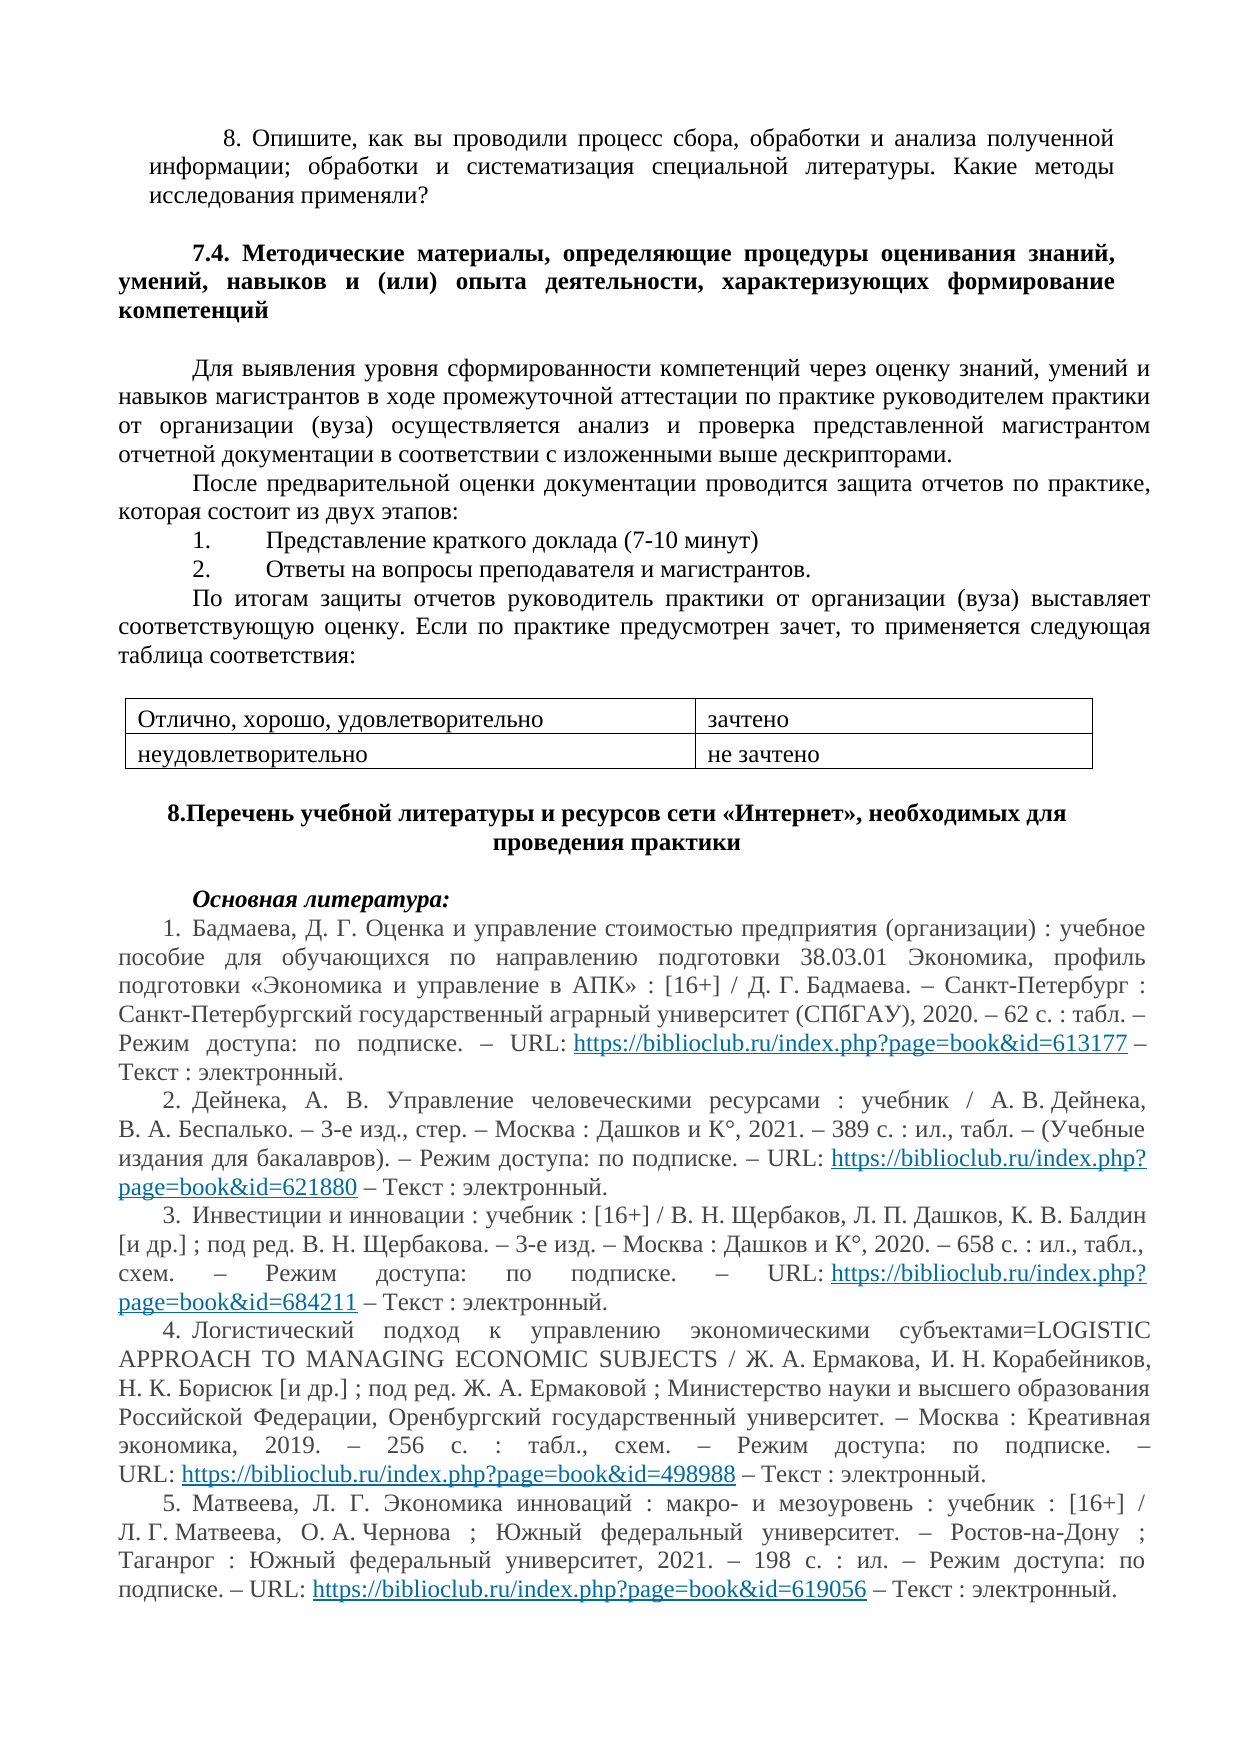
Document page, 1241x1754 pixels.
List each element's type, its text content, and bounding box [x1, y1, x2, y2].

text 8. Опишите, как вы проводили процесс сбора, обработки и анализа полученной информации; обработки и систематизация специальной литературы. Какие методы исследования применяли? [149, 123, 1116, 209]
text 1. Представление краткого доклада (7-10 минут) [118, 525, 1152, 554]
text 2. Ответы на вопросы преподавателя и магистрантов. [118, 554, 1152, 583]
text Для выявления уровня сформированности компетенций через оценку знаний, умений и навыков магистрантов в ходе промежуточной аттестации по практике руководителем практики от организации (вуза) осуществляется анализ и проверка представленной магистрантом отчетной документации в соответствии с изложенными выше дескрипторами. [118, 353, 1152, 468]
list Логистический подход к управлению экономическими субъектами=LOGISTIC APPROACH TO MANAGING ECONOMIC SUBJECTS / Ж. А. Ермакова, И. Н. Корабейников, Н. К. Борисюк [и др.] ; под ред. Ж. А. Ермаковой ; Министерство науки и высшего образования Российской Федерации, Оренбургский государственный университет. – Москва : Креативная экономика, 2019. – 256 с. : табл., схем. – Режим доступа: по подписке. – URL: https://biblioclub.ru/index.php?page=book&id=498988 – Текст : электронный. [118, 1315, 1152, 1488]
list Основная литература: [192, 884, 1152, 913]
table_header Отлично, хорошо, удовлетворительно [126, 699, 695, 733]
list Дейнека, А. В. Управление человеческими ресурсами : учебник / А. В. Дейнека, В. А. Беспалько. – 3-е изд., стер. – Москва : Дашков и К°, 2021. – 389 с. : ил., табл. – (Учебные издания для бакалавров). – Режим доступа: по подписке. – URL: https://biblioclub.ru/index.php?page=book&id=621880 – Текст : электронный. [118, 1085, 1146, 1200]
table_cell неудовлетворительно [126, 734, 695, 768]
picture [308, 1296, 314, 1304]
list Инвестиции и инновации : учебник : [16+] / В. Н. Щербаков, Л. П. Дашков, К. В. Балдин [и др.] ; под ред. В. Н. Щербакова. – 3-е изд. – Москва : Дашков и К°, 2020. – 658 с. : ил., табл., схем. – Режим доступа: по подписке. – URL: https://biblioclub.ru/index.php?page=book&id=684211 – Текст : электронный. [118, 1200, 1146, 1315]
table_header зачтено [696, 699, 1092, 733]
text По итогам защиты отчетов руководитель практики от организации (вуза) выставляет соответствующую оценку. Если по практике предусмотрен зачет, то применяется следующая таблица соответствия: [118, 583, 1152, 669]
list Бадмаева, Д. Г. Оценка и управление стоимостью предприятия (организации) : учебное пособие для обучающихся по направлению подготовки 38.03.01 Экономика, профиль подготовки «Экономика и управление в АПК» : [16+] / Д. Г. Бадмаева. – Санкт-Петербург : Санкт-Петербургский государственный аграрный университет (СПбГАУ), 2020. – 62 с. : табл. – Режим доступа: по подписке. – URL: https://biblioclub.ru/index.php?page=book&id=613177 – Текст : электронный. [118, 913, 1146, 1085]
table_cell не зачтено [696, 734, 1092, 768]
picture [661, 1468, 667, 1476]
subtitle проведения практики [118, 827, 1116, 855]
text После предварительной оценки документации проводится защита отчетов по практике, которая состоит из двух этапов: [118, 468, 1152, 525]
list Матвеева, Л. Г. Экономика инноваций : макро- и мезоуровень : учебник : [16+] / Л. Г. Матвеева, О. А. Чернова ; Южный федеральный университет. – Ростов-на-Дону ; Таганрог : Южный федеральный университет, 2021. – 198 с. : ил. – Режим доступа: по подписке. – URL: https://biblioclub.ru/index.php?page=book&id=619056 – Текст : электронный. [118, 1488, 1146, 1603]
subtitle 8.Перечень учебной литературы и ресурсов сети «Интернет», необходимых для [118, 798, 1116, 827]
subtitle 7.4. Методические материалы, определяющие процедуры оценивания знаний, умений, навыков и (или) опыта деятельности, характеризующих формирование компетенций [118, 238, 1116, 324]
